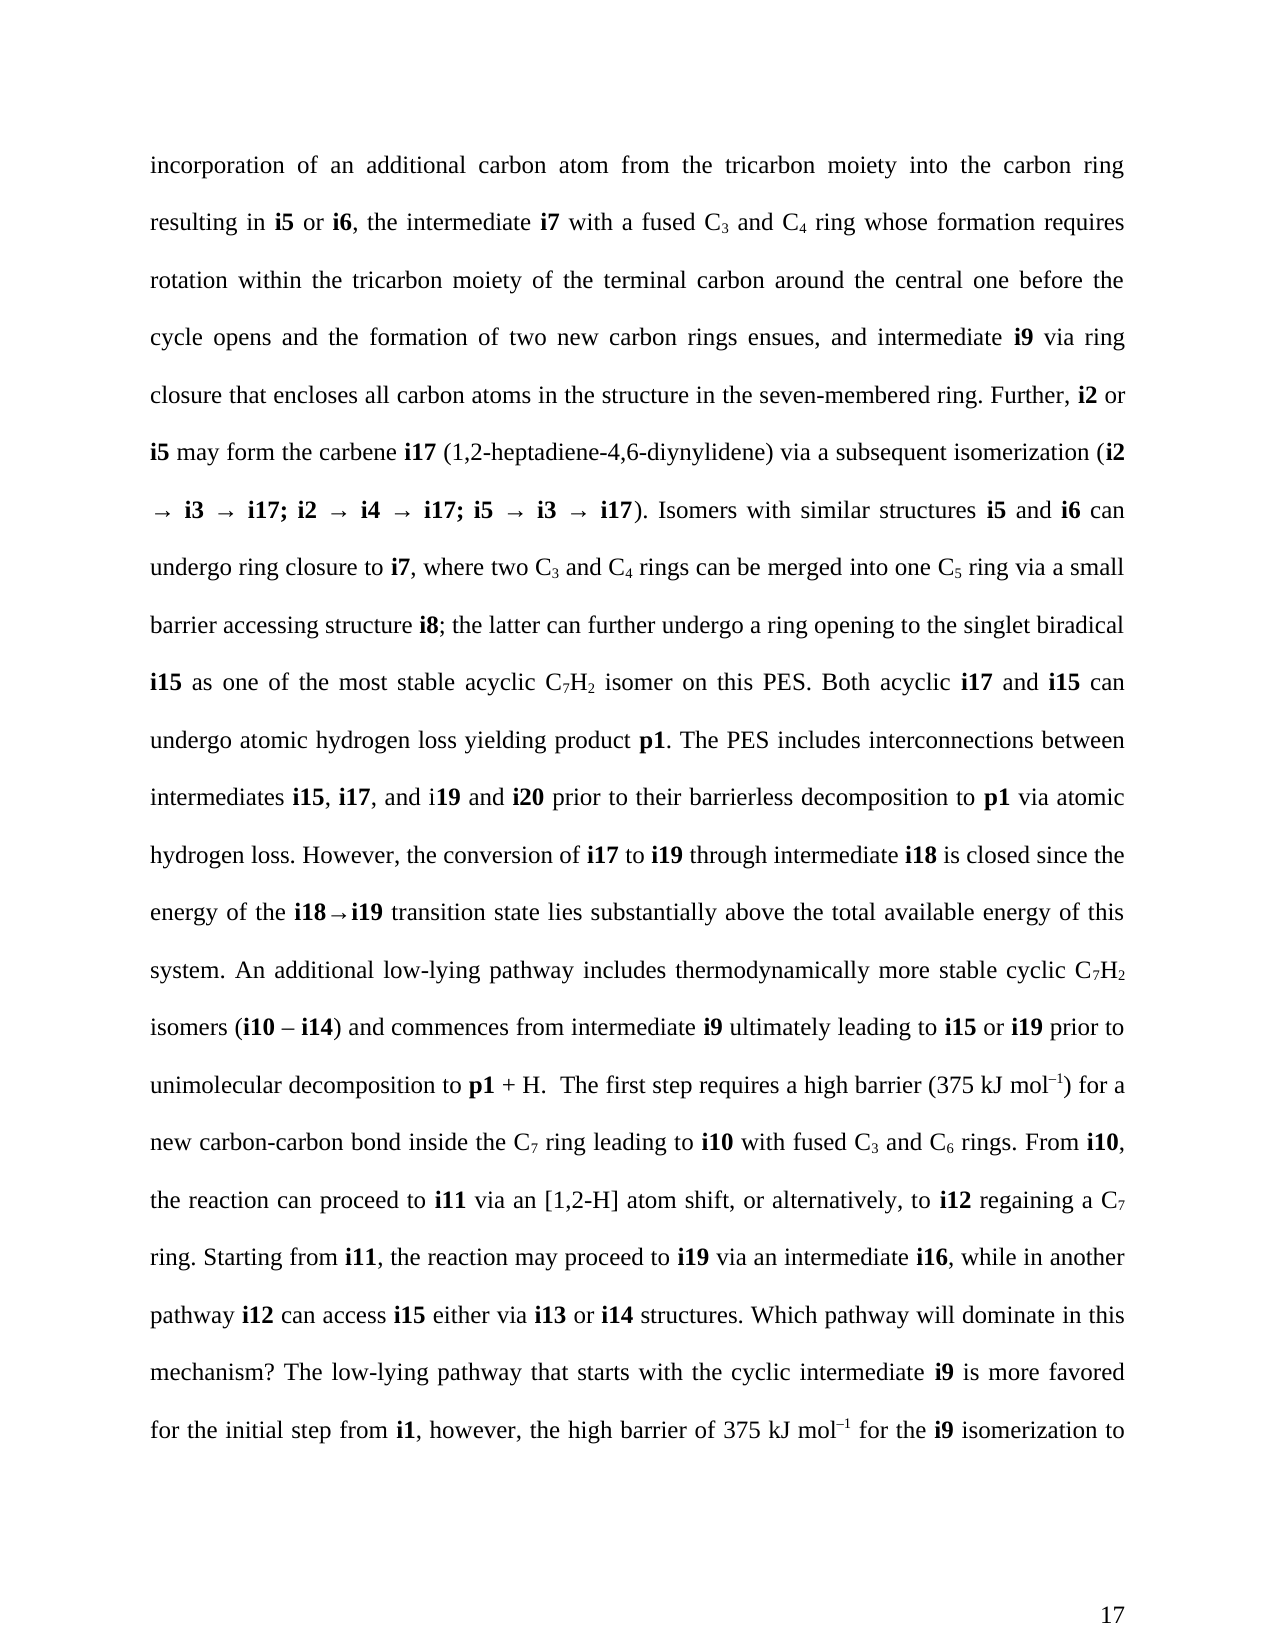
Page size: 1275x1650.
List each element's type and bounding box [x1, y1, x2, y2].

text [150, 150, 1125, 1444]
